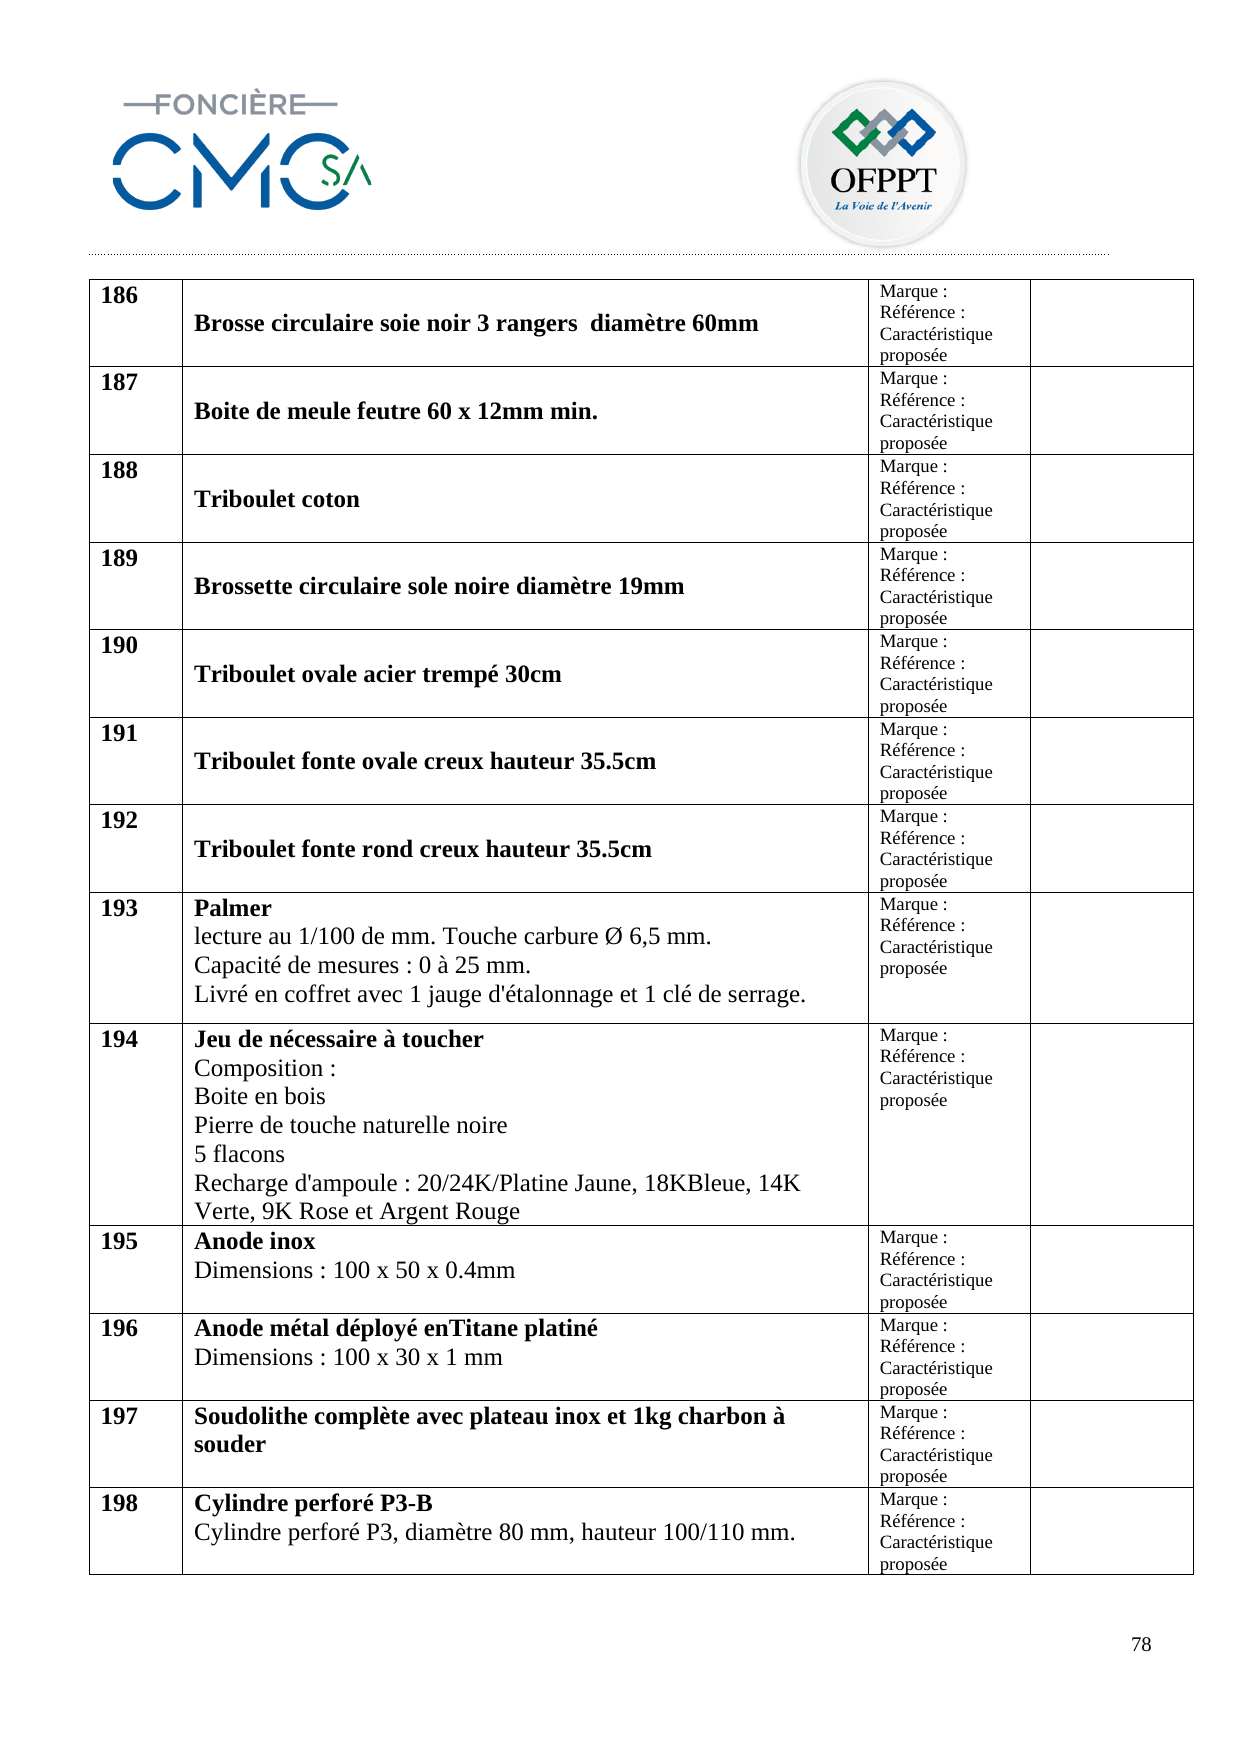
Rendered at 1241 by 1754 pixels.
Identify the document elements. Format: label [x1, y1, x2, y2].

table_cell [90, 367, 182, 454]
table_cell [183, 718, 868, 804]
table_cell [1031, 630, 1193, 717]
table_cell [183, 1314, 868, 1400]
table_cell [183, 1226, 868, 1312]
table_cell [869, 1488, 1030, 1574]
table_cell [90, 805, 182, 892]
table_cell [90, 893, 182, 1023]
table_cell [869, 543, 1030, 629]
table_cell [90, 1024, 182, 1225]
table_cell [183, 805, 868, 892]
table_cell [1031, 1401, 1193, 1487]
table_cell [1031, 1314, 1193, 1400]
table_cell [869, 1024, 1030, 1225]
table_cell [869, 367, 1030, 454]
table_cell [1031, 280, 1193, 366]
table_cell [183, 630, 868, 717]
picture [112, 88, 372, 210]
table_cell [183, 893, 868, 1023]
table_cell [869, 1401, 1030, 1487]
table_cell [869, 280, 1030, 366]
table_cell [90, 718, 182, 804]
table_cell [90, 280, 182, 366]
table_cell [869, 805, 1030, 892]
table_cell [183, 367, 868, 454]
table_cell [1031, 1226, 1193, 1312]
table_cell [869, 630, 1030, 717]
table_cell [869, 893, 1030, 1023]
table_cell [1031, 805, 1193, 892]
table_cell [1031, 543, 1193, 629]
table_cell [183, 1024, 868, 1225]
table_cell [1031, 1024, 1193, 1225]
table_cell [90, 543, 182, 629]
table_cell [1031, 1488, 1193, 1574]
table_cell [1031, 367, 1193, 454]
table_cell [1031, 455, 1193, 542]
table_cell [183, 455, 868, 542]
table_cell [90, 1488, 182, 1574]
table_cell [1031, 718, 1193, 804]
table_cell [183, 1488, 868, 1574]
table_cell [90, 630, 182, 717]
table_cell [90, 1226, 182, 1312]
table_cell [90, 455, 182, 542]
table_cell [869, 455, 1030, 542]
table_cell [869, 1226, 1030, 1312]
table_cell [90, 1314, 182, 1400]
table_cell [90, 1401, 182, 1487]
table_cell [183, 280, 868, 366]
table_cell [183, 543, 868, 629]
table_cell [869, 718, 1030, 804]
picture [792, 73, 973, 254]
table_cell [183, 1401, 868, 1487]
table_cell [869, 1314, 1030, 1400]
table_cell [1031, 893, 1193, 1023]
